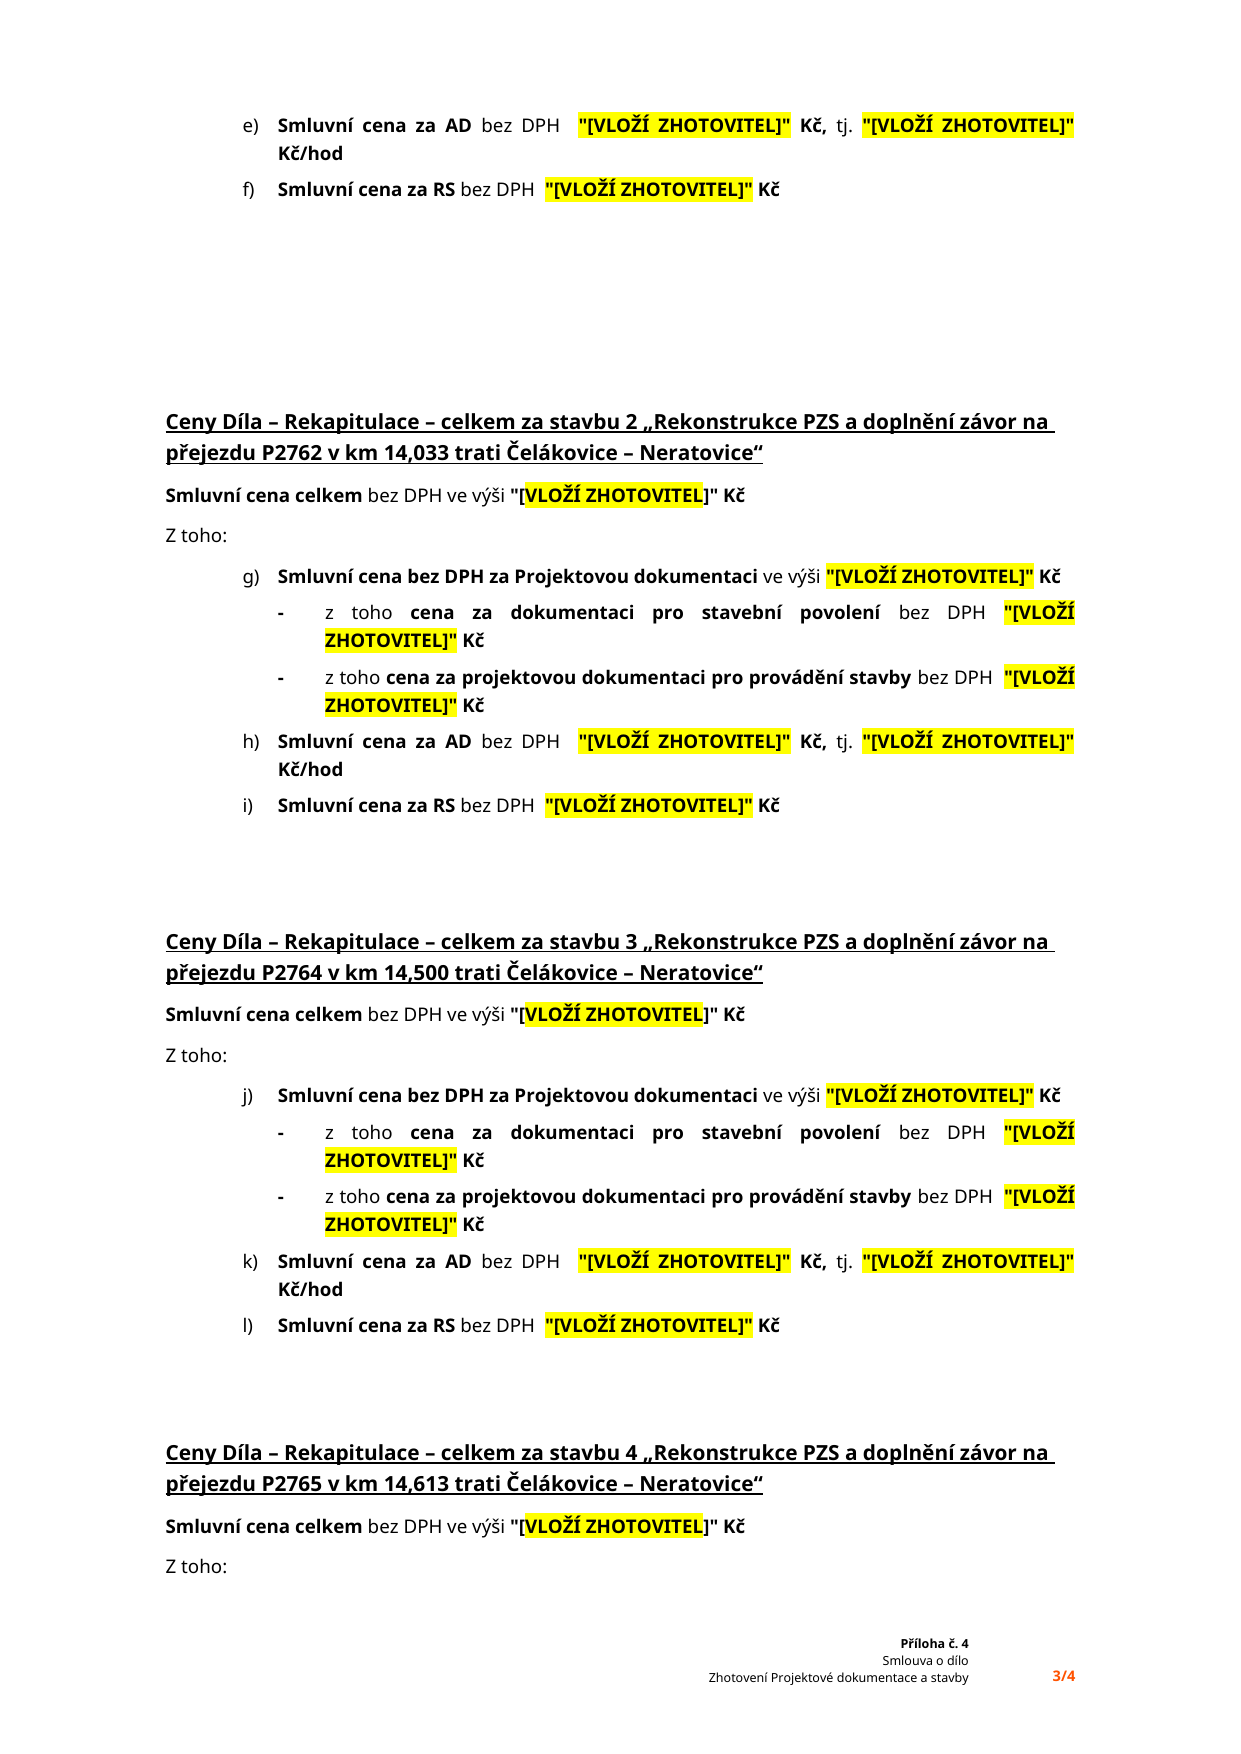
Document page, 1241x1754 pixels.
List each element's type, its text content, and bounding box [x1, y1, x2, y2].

list z toho cena za projektovou dokumentaci pro provádění stavby bez DPH "[VLOŽÍ ZHOTOVITEL]" Kč [278, 664, 1075, 717]
list Smluvní cena za RS bez DPH "[VLOŽÍ ZHOTOVITEL]" Kč [242, 1312, 545, 1338]
list Smluvní cena za RS bez DPH "[VLOŽÍ ZHOTOVITEL]" Kč [753, 793, 1075, 818]
text Smluvní cena celkem bez DPH ve výši "[VLOŽÍ ZHOTOVITEL]" Kč [703, 482, 1075, 508]
text Smluvní cena celkem bez DPH ve výši "[VLOŽÍ ZHOTOVITEL]" Kč [165, 1513, 525, 1538]
text Z toho: [165, 1042, 1075, 1068]
text Smluvní cena celkem bez DPH ve výši "[VLOŽÍ ZHOTOVITEL]" Kč [703, 1513, 1075, 1538]
text Smluvní cena celkem bez DPH ve výši "[VLOŽÍ ZHOTOVITEL]" Kč [703, 1002, 1075, 1027]
list Smluvní cena za RS bez DPH "[VLOŽÍ ZHOTOVITEL]" Kč [753, 1312, 1075, 1338]
text Smluvní cena celkem bez DPH ve výši "[VLOŽÍ ZHOTOVITEL]" Kč [165, 1002, 525, 1027]
text Ceny Díla – Rekapitulace – celkem za stavbu 2 „Rekonstrukce PZS a doplnění závor na přejezdu P2762 v km 14,033 trati Čelákovice – Neratovice“ [165, 407, 1075, 467]
list z toho cena za dokumentaci pro stavební povolení bez DPH "[VLOŽÍ ZHOTOVITEL]" Kč [278, 1119, 1075, 1173]
list Smluvní cena za AD bez DPH "[VLOŽÍ ZHOTOVITEL]" Kč, tj. "[VLOŽÍ ZHOTOVITEL]" Kč/hod [242, 1248, 1075, 1301]
list z toho cena za projektovou dokumentaci pro provádění stavby bez DPH "[VLOŽÍ ZHOTOVITEL]" Kč [278, 1183, 1075, 1237]
list z toho cena za dokumentaci pro stavební povolení bez DPH "[VLOŽÍ ZHOTOVITEL]" Kč [278, 599, 1075, 653]
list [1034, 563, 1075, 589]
list Smluvní cena za AD bez DPH "[VLOŽÍ ZHOTOVITEL]" Kč, tj. "[VLOŽÍ ZHOTOVITEL]" Kč/hod [242, 112, 1075, 166]
list Smluvní cena bez DPH za Projektovou dokumentaci ve výši "[VLOŽÍ ZHOTOVITEL]" Kč [242, 1083, 826, 1108]
text Ceny Díla – Rekapitulace – celkem za stavbu 3 „Rekonstrukce PZS a doplnění závor na přejezdu P2764 v km 14,500 trati Čelákovice – Neratovice“ [165, 927, 1075, 986]
text Z toho: [165, 1553, 1075, 1579]
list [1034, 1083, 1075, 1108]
list Smluvní cena bez DPH za Projektovou dokumentaci ve výši "[VLOŽÍ ZHOTOVITEL]" Kč [242, 563, 826, 589]
list Smluvní cena za RS bez DPH "[VLOŽÍ ZHOTOVITEL]" Kč [242, 177, 545, 202]
list Smluvní cena za RS bez DPH "[VLOŽÍ ZHOTOVITEL]" Kč [242, 793, 545, 818]
list Smluvní cena za RS bez DPH "[VLOŽÍ ZHOTOVITEL]" Kč [753, 177, 1075, 202]
text Z toho: [165, 523, 1075, 548]
text Ceny Díla – Rekapitulace – celkem za stavbu 4 „Rekonstrukce PZS a doplnění závor na přejezdu P2765 v km 14,613 trati Čelákovice – Neratovice“ [165, 1438, 1075, 1498]
list Smluvní cena za AD bez DPH "[VLOŽÍ ZHOTOVITEL]" Kč, tj. "[VLOŽÍ ZHOTOVITEL]" Kč/hod [242, 728, 1075, 782]
text Smluvní cena celkem bez DPH ve výši "[VLOŽÍ ZHOTOVITEL]" Kč [165, 482, 525, 508]
